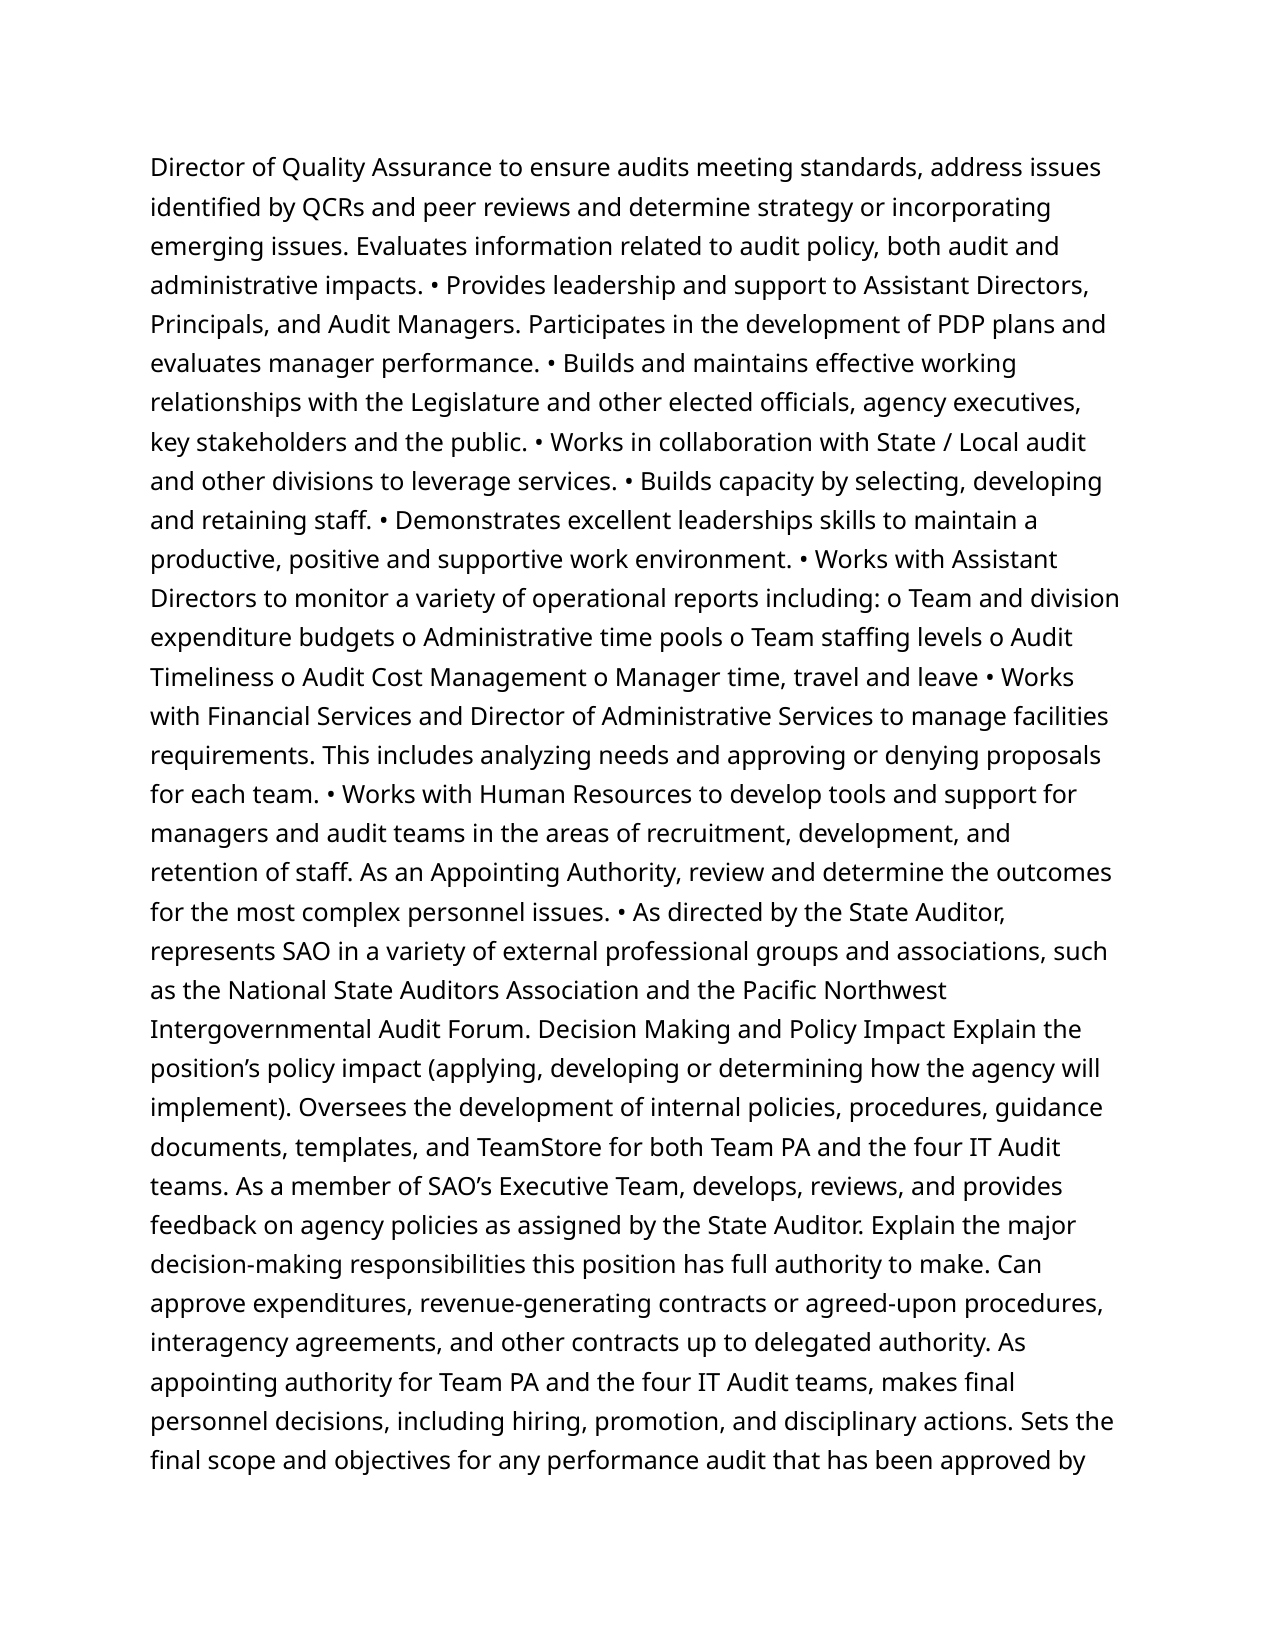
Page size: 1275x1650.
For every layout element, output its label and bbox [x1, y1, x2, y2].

text [150, 150, 1125, 1477]
